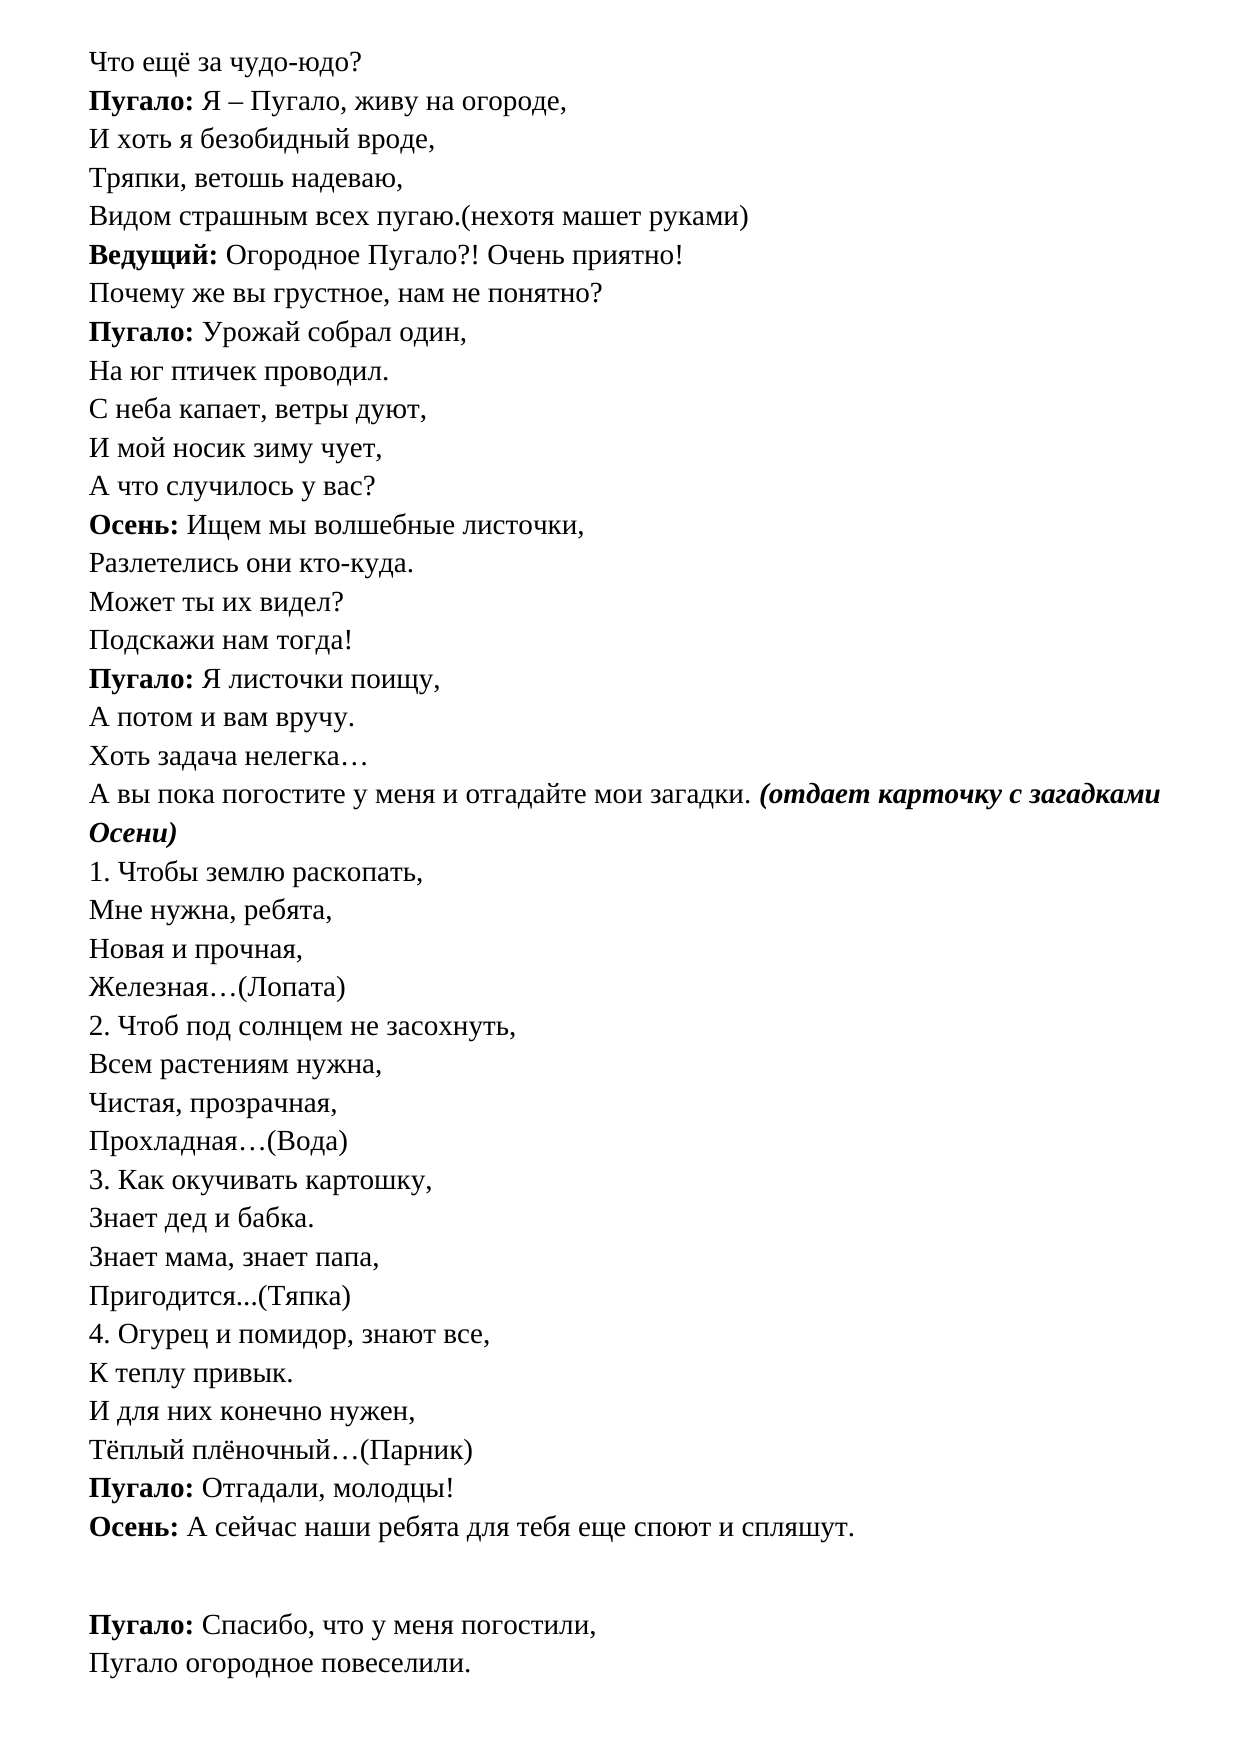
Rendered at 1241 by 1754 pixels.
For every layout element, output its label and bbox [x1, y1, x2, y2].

text [88, 1568, 1181, 1679]
text [88, 44, 1181, 1542]
